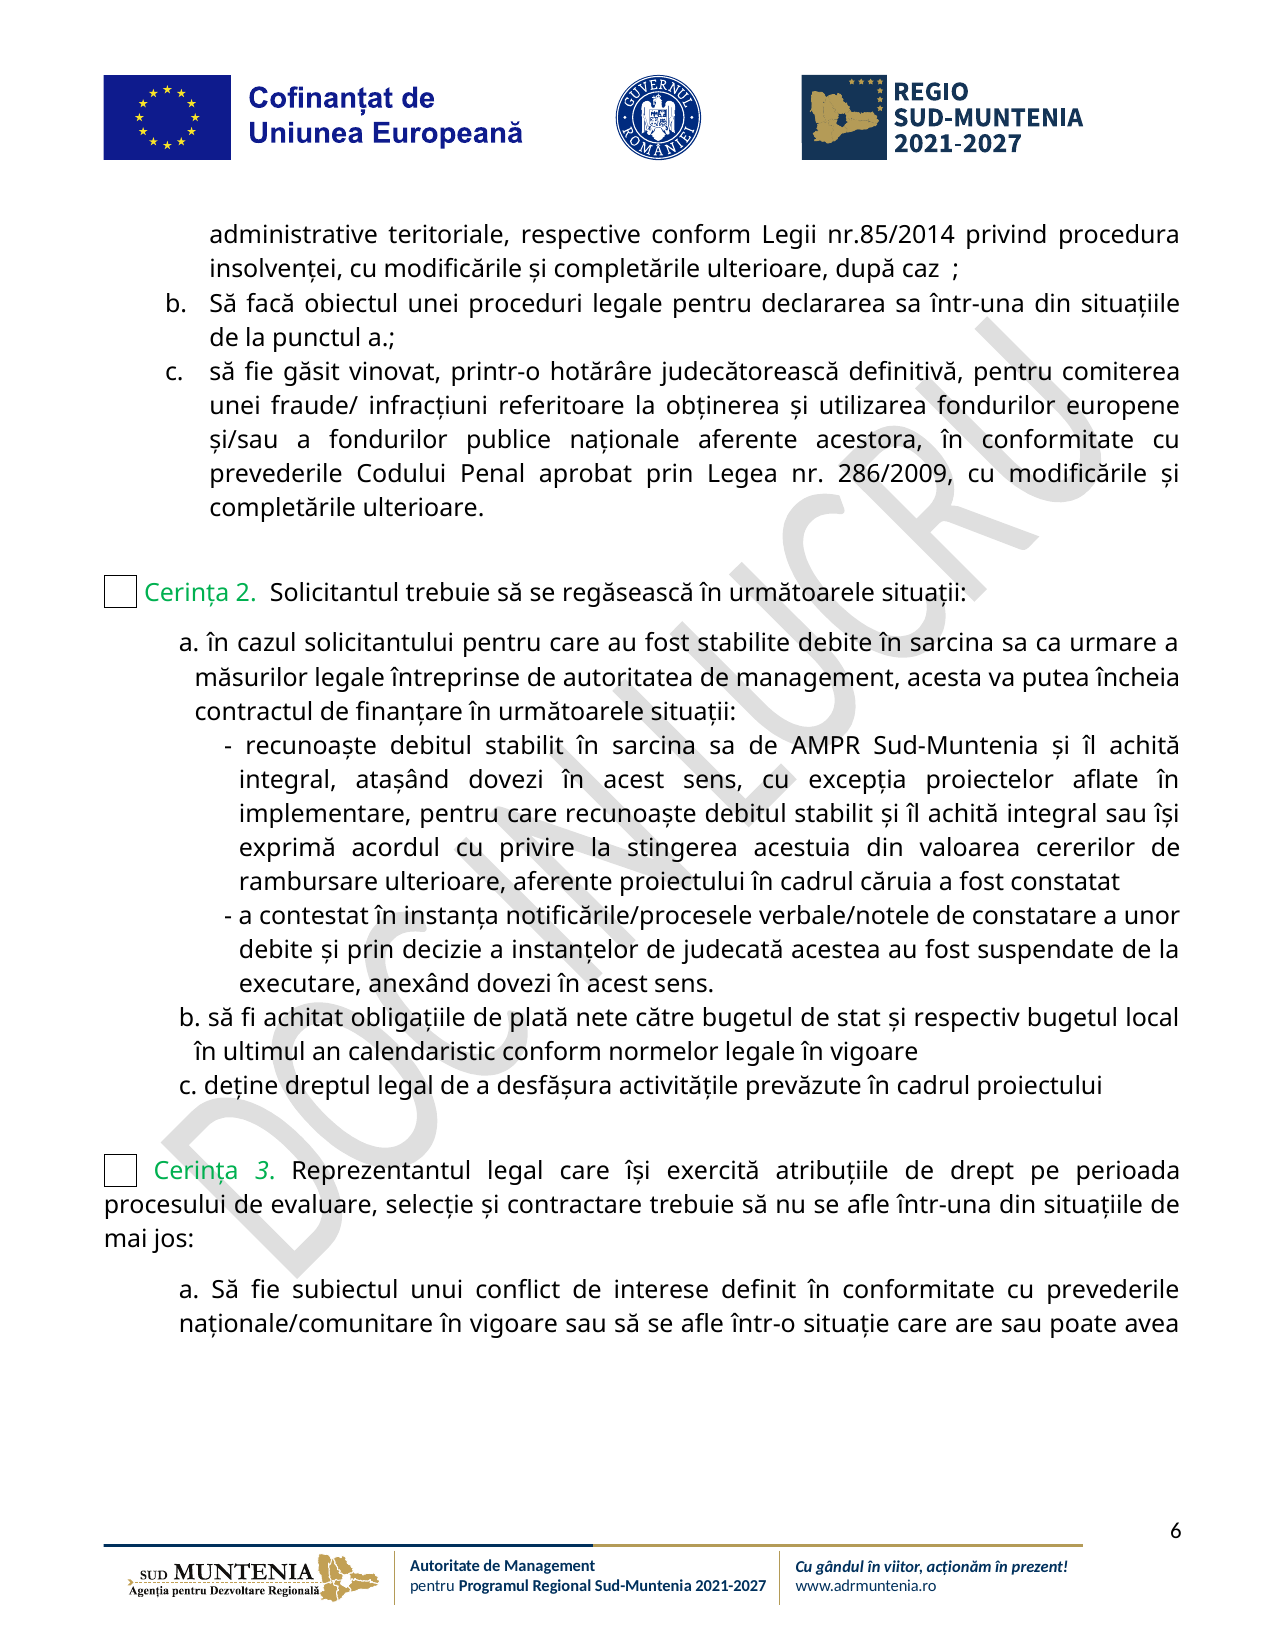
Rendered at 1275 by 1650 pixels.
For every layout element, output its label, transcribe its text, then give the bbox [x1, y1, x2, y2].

list b. să fi achitat obligațiile de plată nete către bugetul de stat și respectiv bugetul local în ultimul an calendaristic conform normelor legale în vigoare [178, 1000, 1181, 1068]
list c. deține dreptul legal de a desfășura activitățile prevăzute în cadrul proiectului [178, 1068, 1181, 1102]
list - recunoaște debitul stabilit în sarcina sa de AMPR Sud-Muntenia și îl achită integral, atașând dovezi în acest sens, cu excepția proiectelor aflate în implementare, pentru care recunoaște debitul stabilit și îl achită integral sau își exprimă acordul cu privire la stingerea acestuia din valoarea cererilor de rambursare ulterioare, aferente proiectului în cadrul căruia a fost constatat [224, 727, 1181, 898]
list a. în cazul solicitantului pentru care au fost stabilite debite în sarcina sa ca urmare a măsurilor legale întreprinse de autoritatea de management, acesta va putea încheia contractul de finanțare în următoarele situații: [178, 625, 1181, 727]
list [178, 1272, 1181, 1340]
list b. Să facă obiectul unei proceduri legale pentru declararea sa într-una din situațiile de la punctul a.; [165, 285, 1181, 353]
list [165, 217, 1181, 285]
list - a contestat în instanța notificările/procesele verbale/notele de constatare a unor debite și prin decizie a instanțelor de judecată acestea au fost suspendate de la executare, anexând dovezi în acest sens. [224, 898, 1181, 1000]
text Cerința 3. Reprezentantul legal care își exercită atribuțiile de drept pe perioada procesului de evaluare, selecție și contractare trebuie să nu se afle într-una din situațiile de mai jos: [103, 1153, 1181, 1255]
text Cerința 2. Solicitantul trebuie să se regăsească în următoarele situații: [103, 574, 1181, 608]
list c. să fie găsit vinovat, printr-o hotărâre judecătorească definitivă, pentru comiterea unei fraude/ infracțiuni referitoare la obținerea și utilizarea fondurilor europene și/sau a fondurilor publice naționale aferente acestora, în conformitate cu prevederile Codului Penal aprobat prin Legea nr. 286/2009, cu modificările și completările ulterioare. [165, 353, 1181, 524]
